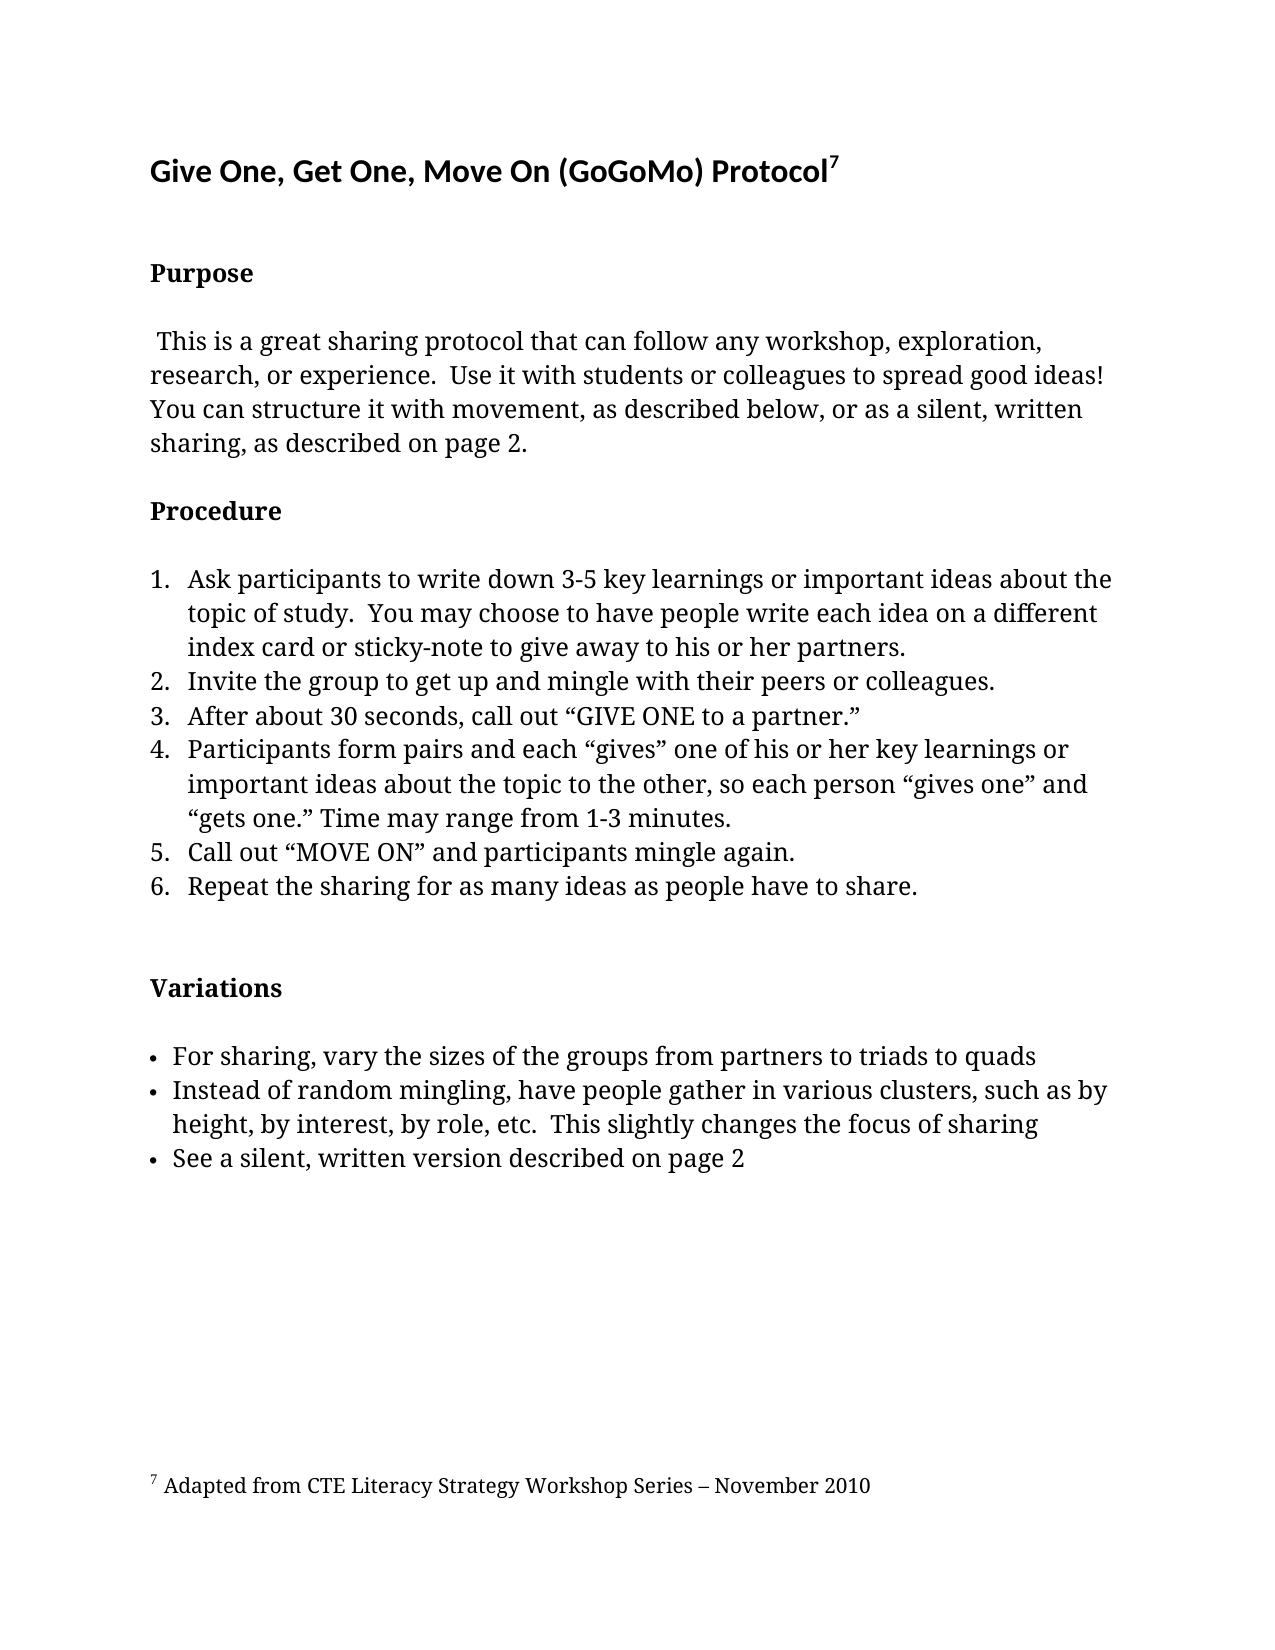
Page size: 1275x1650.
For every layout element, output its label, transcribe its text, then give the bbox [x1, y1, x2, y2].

text Procedure [150, 494, 1125, 528]
text Give One, Get One, Move On (GoGoMo) Protocol [150, 150, 1125, 191]
list Ask participants to write down 3-5 key learnings or important ideas about the topic of study. You may choose to have people write each idea on a different index card or sticky-note to give away to his or her partners. [150, 562, 1125, 664]
text Variations [150, 971, 1125, 1005]
list Participants form pairs and each “gives” one of his or her key learnings or important ideas about the topic to the other, so each person “gives one” and “gets one.” Time may range from 1-3 minutes. [150, 732, 1125, 834]
list Instead of random mingling, have people gather in various clusters, such as by height, by interest, by role, etc. This slightly changes the focus of sharing [150, 1073, 1125, 1141]
list See a silent, written version described on page 2 [150, 1141, 1125, 1175]
list For sharing, vary the sizes of the groups from partners to triads to quads [150, 1039, 1125, 1073]
text This is a great sharing protocol that can follow any workshop, exploration, research, or experience. Use it with students or colleagues to spread good ideas! You can structure it with movement, as described below, or as a silent, written sharing, as described on page 2. [150, 323, 1125, 460]
list Invite the group to get up and mingle with their peers or colleagues. [150, 664, 1125, 698]
list Repeat the sharing for as many ideas as people have to share. [150, 868, 1125, 902]
text Purpose [150, 255, 1125, 289]
list Call out “MOVE ON” and participants mingle again. [150, 834, 1125, 868]
list After about 30 seconds, call out “GIVE ONE to a partner.” [150, 698, 1125, 732]
